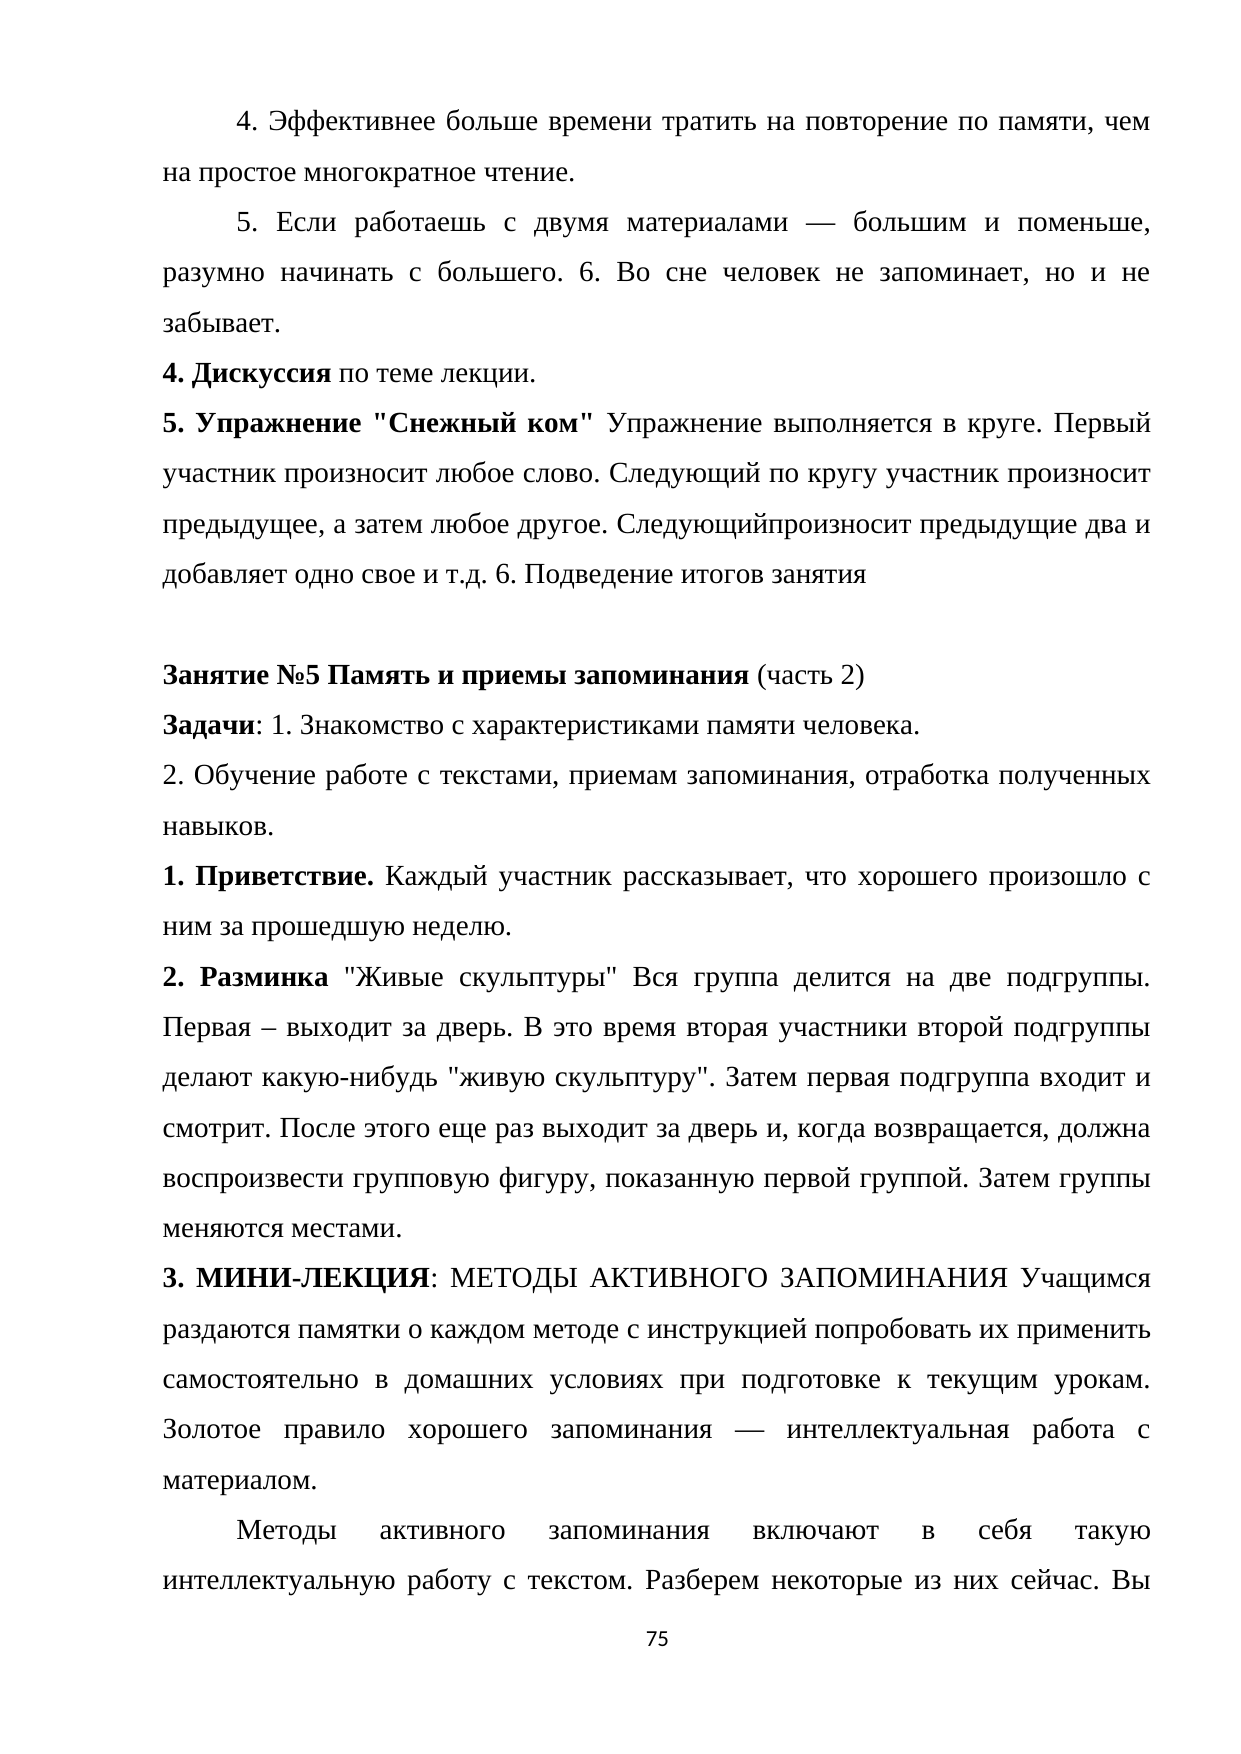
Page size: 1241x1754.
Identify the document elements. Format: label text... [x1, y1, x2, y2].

text 5. Если работаешь с двумя материалами — большим и поменьше, разумно начинать с большего. 6. Во сне человек не запоминает, но и не забывает. [162, 204, 1152, 338]
text 4. Эффективнее больше времени тратить на повторение по памяти, чем на простое многократное чтение. [162, 103, 1152, 187]
text 1. Приветствие. Каждый участник рассказывает, что хорошего произошло с ним за прошедшую неделю. [162, 858, 1152, 942]
text 2. Обучение работе с текстами, приемам запоминания, отработка полученных навыков. [162, 757, 1152, 841]
text Занятие №5 Память и приемы запоминания (часть 2) [162, 657, 1152, 690]
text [162, 1512, 1152, 1596]
text 5. Упражнение "Снежный ком" Упражнение выполняется в круге. Первый участник произносит любое слово. Следующий по кругу участник произносит предыдущее, а затем любое другое. Следующийпроизносит предыдущие два и добавляет одно свое и т.д. 6. Подведение итогов занятия [162, 405, 1152, 590]
text 3. МИНИ-ЛЕКЦИЯ: МЕТОДЫ АКТИВНОГО ЗАПОМИНАНИЯ Учащимся раздаются памятки о каждом методе с инструкцией попробовать их применить самостоятельно в домашних условиях при подготовке к текущим урокам. Золотое правило хорошего запоминания — интеллектуальная работа с материалом. [162, 1261, 1152, 1495]
text 4. Дискуссия по теме лекции. [162, 355, 1152, 388]
text 2. Разминка "Живые скульптуры" Вся группа делится на две подгруппы. Первая – выходит за дверь. В это время вторая участники второй подгруппы делают какую-нибудь "живую скульптуру". Затем первая подгруппа входит и смотрит. После этого еще раз выходит за дверь и, когда возвращается, должна воспроизвести групповую фигуру, показанную первой группой. Затем группы меняются местами. [162, 959, 1152, 1244]
text Задачи: 1. Знакомство с характеристиками памяти человека. [162, 707, 1152, 741]
